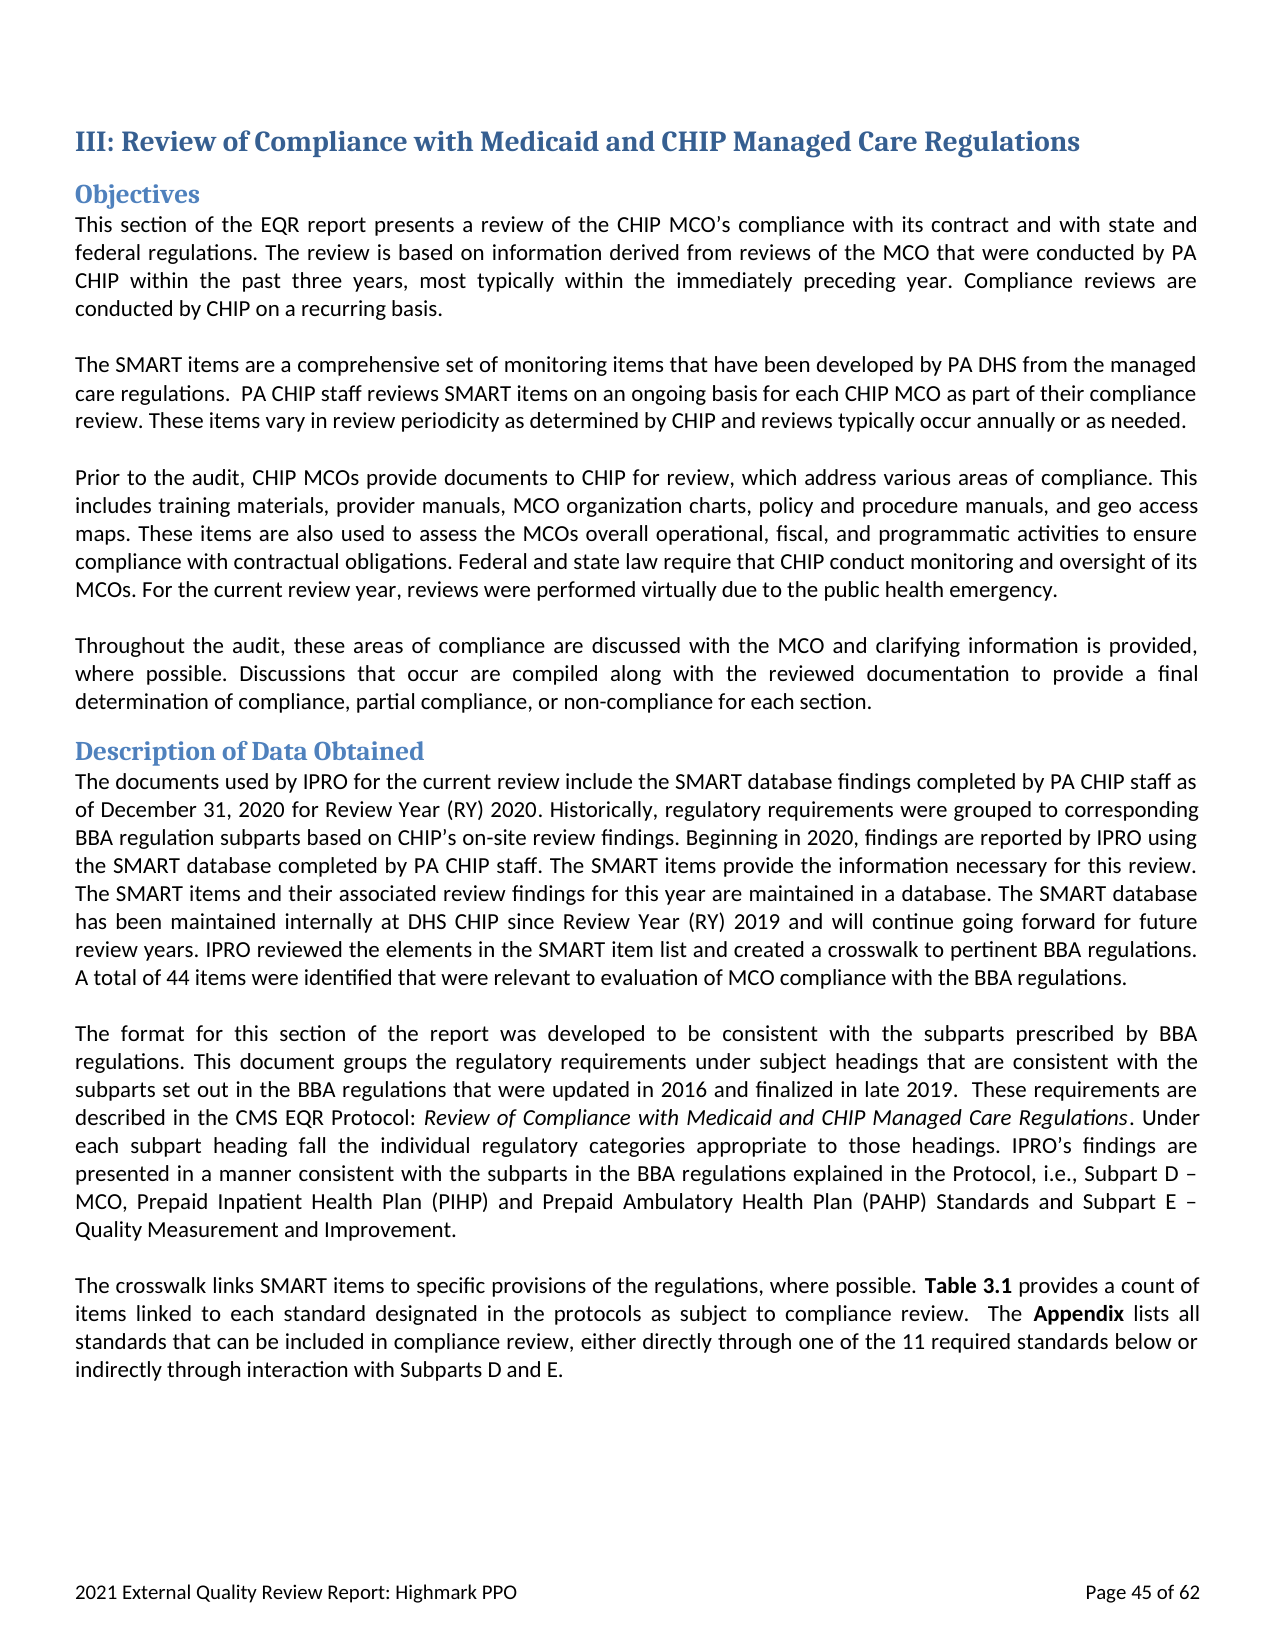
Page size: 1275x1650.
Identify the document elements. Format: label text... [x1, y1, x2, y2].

text The format for this section of the report was developed to be consistent with the subparts prescribed by BBA regulations. This document groups the regulatory requirements under subject headings that are consistent with the subparts set out in the BBA regulations that were updated in 2016 and finalized in late 2019. These requirements are described in the CMS EQR Protocol: Review of Compliance with Medicaid and CHIP Managed Care Regulations. Under each subpart heading fall the individual regulatory categories appropriate to those headings. IPRO’s findings are presented in a manner consistent with the subparts in the BBA regulations explained in the Protocol, i.e., Subpart D – MCO, Prepaid Inpatient Health Plan (PIHP) and Prepaid Ambulatory Health Plan (PAHP) Standards and Subpart E – Quality Measurement and Improvement. [75, 1019, 1200, 1243]
text The crosswalk links SMART items to specific provisions of the regulations, where possible. Table 3.1 provides a count of items linked to each standard designated in the protocols as subject to compliance review. The Appendix lists all standards that can be included in compliance review, either directly through one of the 11 required standards below or indirectly through interaction with Subparts D and E. [75, 1271, 1200, 1383]
text Prior to the audit, CHIP MCOs provide documents to CHIP for review, which address various areas of compliance. This includes training materials, provider manuals, MCO organization charts, policy and procedure manuals, and geo access maps. These items are also used to assess the MCOs overall operational, fiscal, and programmatic activities to ensure compliance with contractual obligations. Federal and state law require that CHIP conduct monitoring and oversight of its MCOs. For the current review year, reviews were performed virtually due to the public health emergency. [75, 463, 1200, 603]
subtitle Objectives [75, 179, 1200, 211]
subtitle Description of Data Obtained [75, 736, 1200, 767]
text The SMART items are a comprehensive set of monitoring items that have been developed by PA DHS from the managed care regulations. PA CHIP staff reviews SMART items on an ongoing basis for each CHIP MCO as part of their compliance review. These items vary in review periodicity as determined by CHIP and reviews typically occur annually or as needed. [75, 351, 1200, 435]
subtitle III: Review of Compliance with Medicaid and CHIP Managed Care Regulations [75, 125, 1200, 158]
text Throughout the audit, these areas of compliance are discussed with the MCO and clarifying information is provided, where possible. Discussions that occur are compiled along with the reviewed documentation to provide a final determination of compliance, partial compliance, or non-compliance for each section. [75, 631, 1200, 715]
text This section of the EQR report presents a review of the CHIP MCO’s compliance with its contract and with state and federal regulations. The review is based on information derived from reviews of the MCO that were conducted by PA CHIP within the past three years, most typically within the immediately preceding year. Compliance reviews are conducted by CHIP on a recurring basis. [75, 211, 1200, 323]
text The documents used by IPRO for the current review include the SMART database findings completed by PA CHIP staff as of December 31, 2020 for Review Year (RY) 2020. Historically, regulatory requirements were grouped to corresponding BBA regulation subparts based on CHIP’s on-site review findings. Beginning in 2020, findings are reported by IPRO using the SMART database completed by PA CHIP staff. The SMART items provide the information necessary for this review. The SMART items and their associated review findings for this year are maintained in a database. The SMART database has been maintained internally at DHS CHIP since Review Year (RY) 2019 and will continue going forward for future review years. IPRO reviewed the elements in the SMART item list and created a crosswalk to pertinent BBA regulations. A total of 44 items were identified that were relevant to evaluation of MCO compliance with the BBA regulations. [75, 767, 1200, 991]
